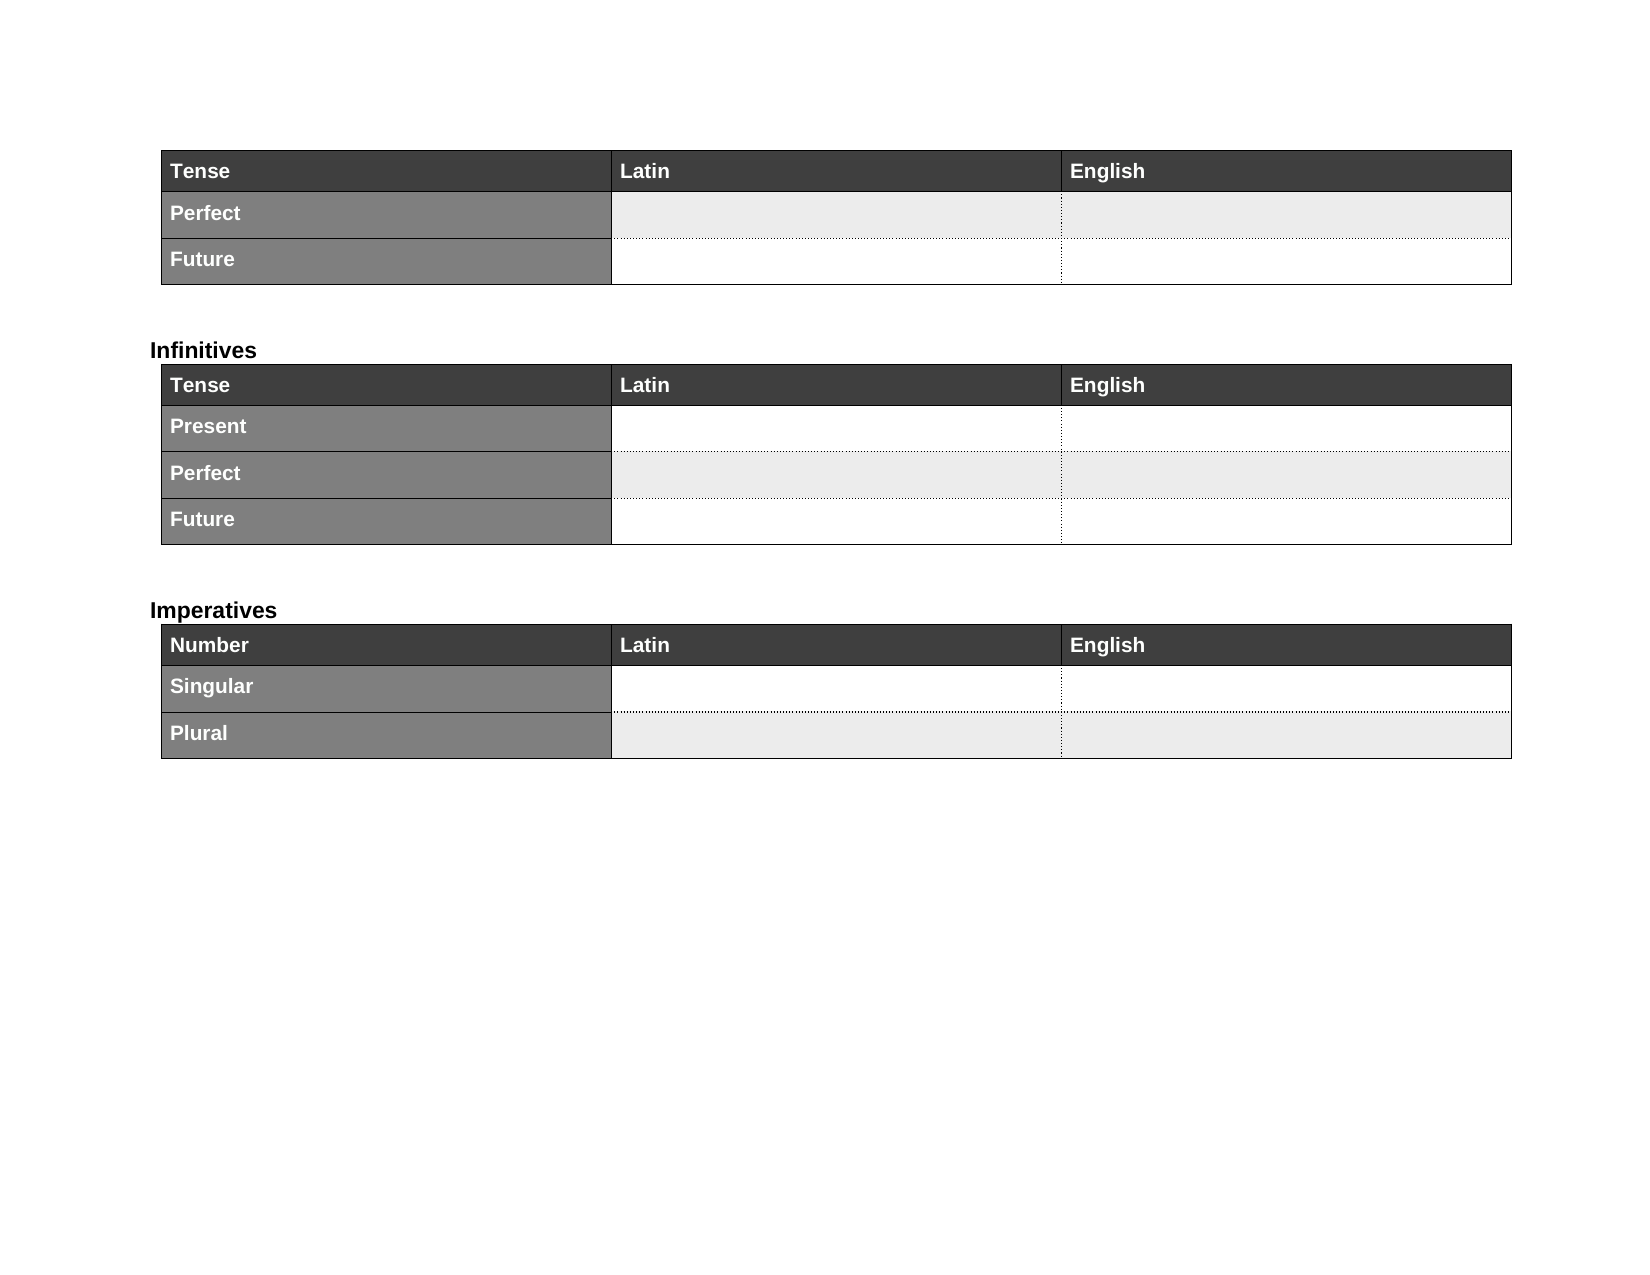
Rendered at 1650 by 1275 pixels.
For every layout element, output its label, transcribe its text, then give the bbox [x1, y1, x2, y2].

table_header Tense [162, 151, 611, 191]
table_cell [612, 406, 1062, 451]
table_cell [612, 711, 1062, 758]
table_cell [1062, 498, 1511, 544]
table_cell [1062, 192, 1511, 238]
table_header Latin [612, 625, 1061, 665]
table_header Latin [612, 365, 1061, 405]
table_cell Future [162, 239, 611, 284]
table_cell Perfect [162, 452, 611, 498]
table_cell Future [162, 499, 611, 544]
text Infinitives [150, 337, 1500, 364]
table_cell [1062, 238, 1511, 284]
table_cell [1062, 451, 1511, 498]
table_cell [612, 498, 1062, 544]
text Imperatives [150, 597, 1500, 624]
table_cell Plural [162, 713, 611, 758]
table_cell [1062, 406, 1511, 451]
table_header Number [162, 625, 611, 665]
table_cell [612, 666, 1062, 711]
table_cell [612, 451, 1062, 498]
table_cell Singular [162, 666, 611, 711]
table_header Latin [612, 151, 1061, 191]
table_cell [1062, 711, 1511, 758]
table_header English [1062, 365, 1511, 405]
table_cell [612, 238, 1062, 284]
table_cell Perfect [162, 192, 611, 238]
table_cell Present [162, 406, 611, 451]
table_header English [1062, 625, 1511, 665]
table_header Tense [162, 365, 611, 405]
table_cell [1062, 666, 1511, 711]
table_header English [1062, 151, 1511, 191]
table_cell [612, 192, 1062, 238]
